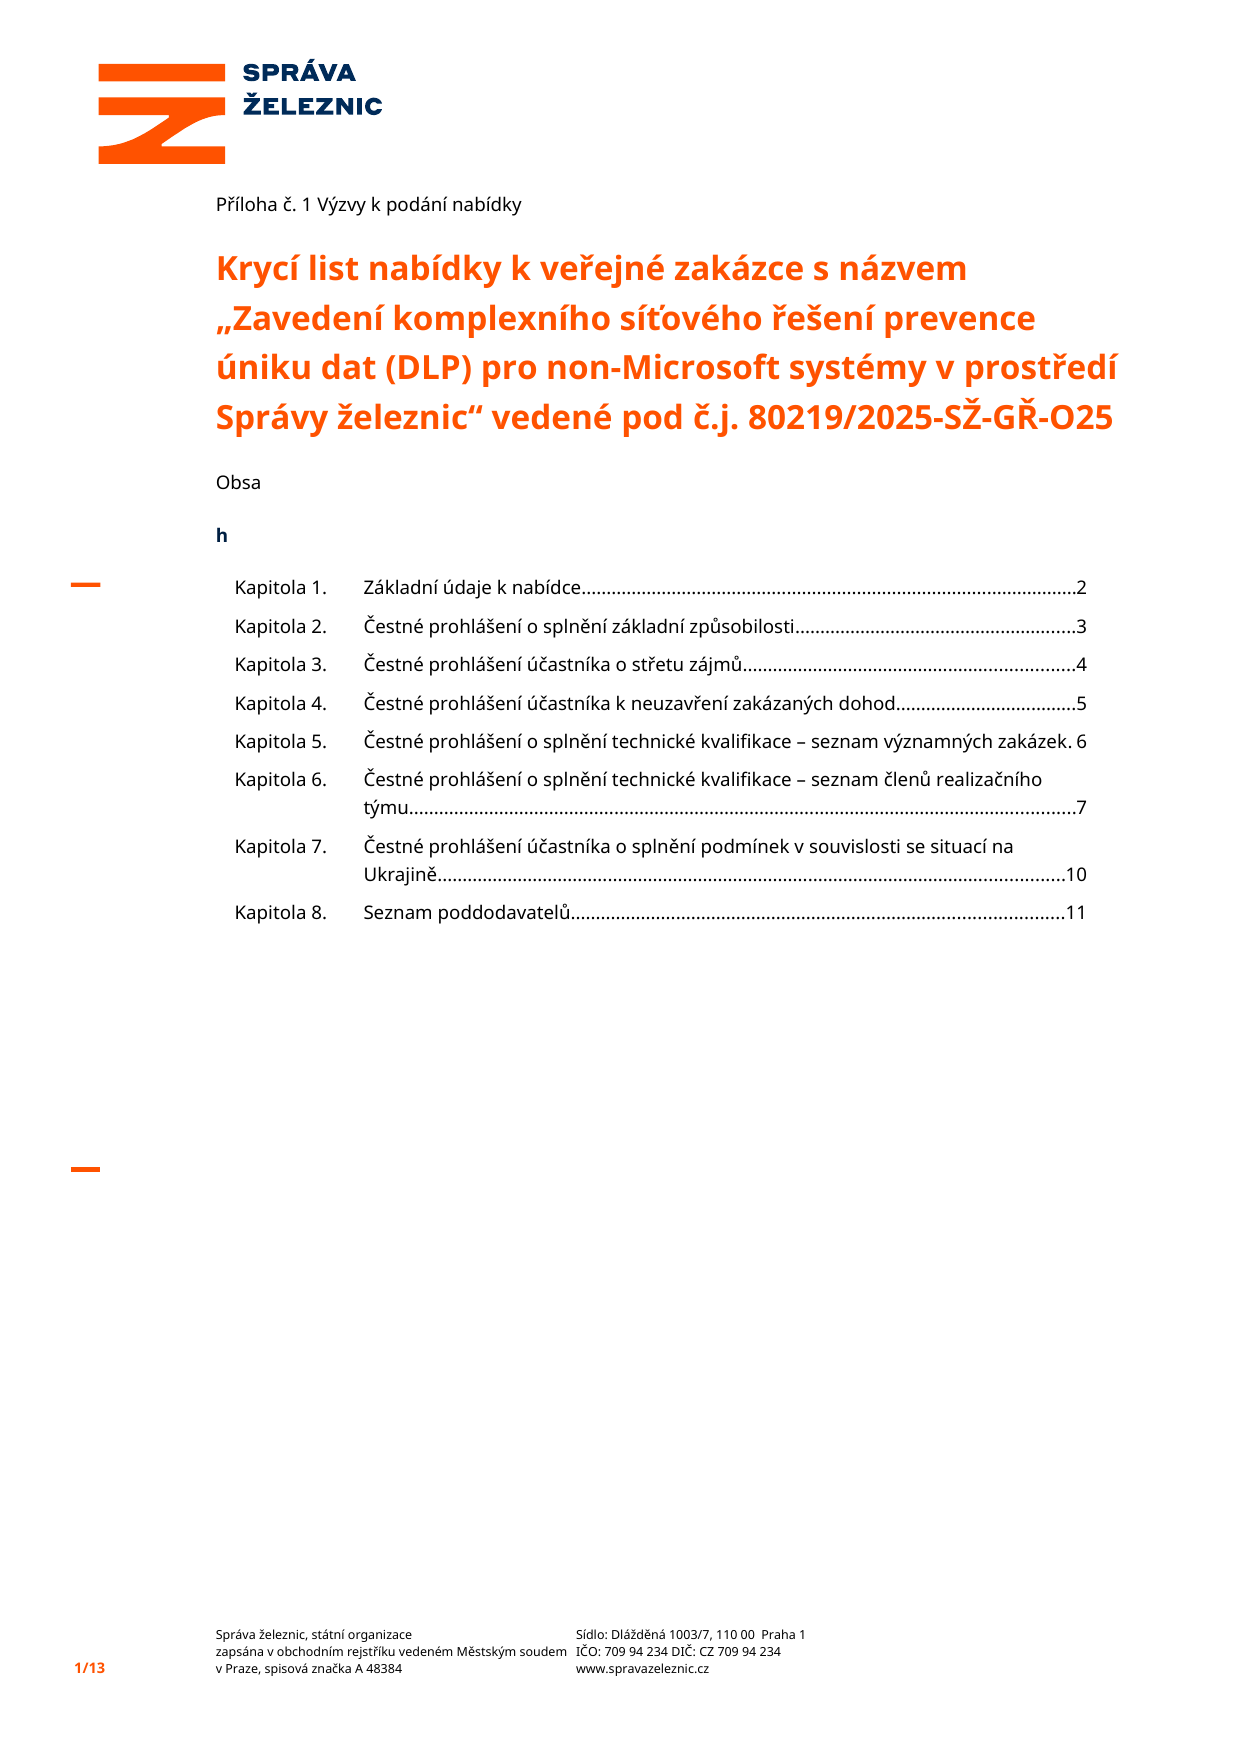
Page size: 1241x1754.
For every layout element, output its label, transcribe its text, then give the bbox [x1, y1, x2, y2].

text Krycí list nabídky k veřejné zakázce s názvem „Zavedení komplexního síťového řešení prevence úniku dat (DLP) pro non-Microsoft systémy v prostředí Správy železnic“ vedené pod č.j. 80219/2025-SŽ-GŘ-O25 [216, 244, 1122, 439]
text Příloha č. 1 Výzvy k podání nabídky [216, 191, 1122, 217]
